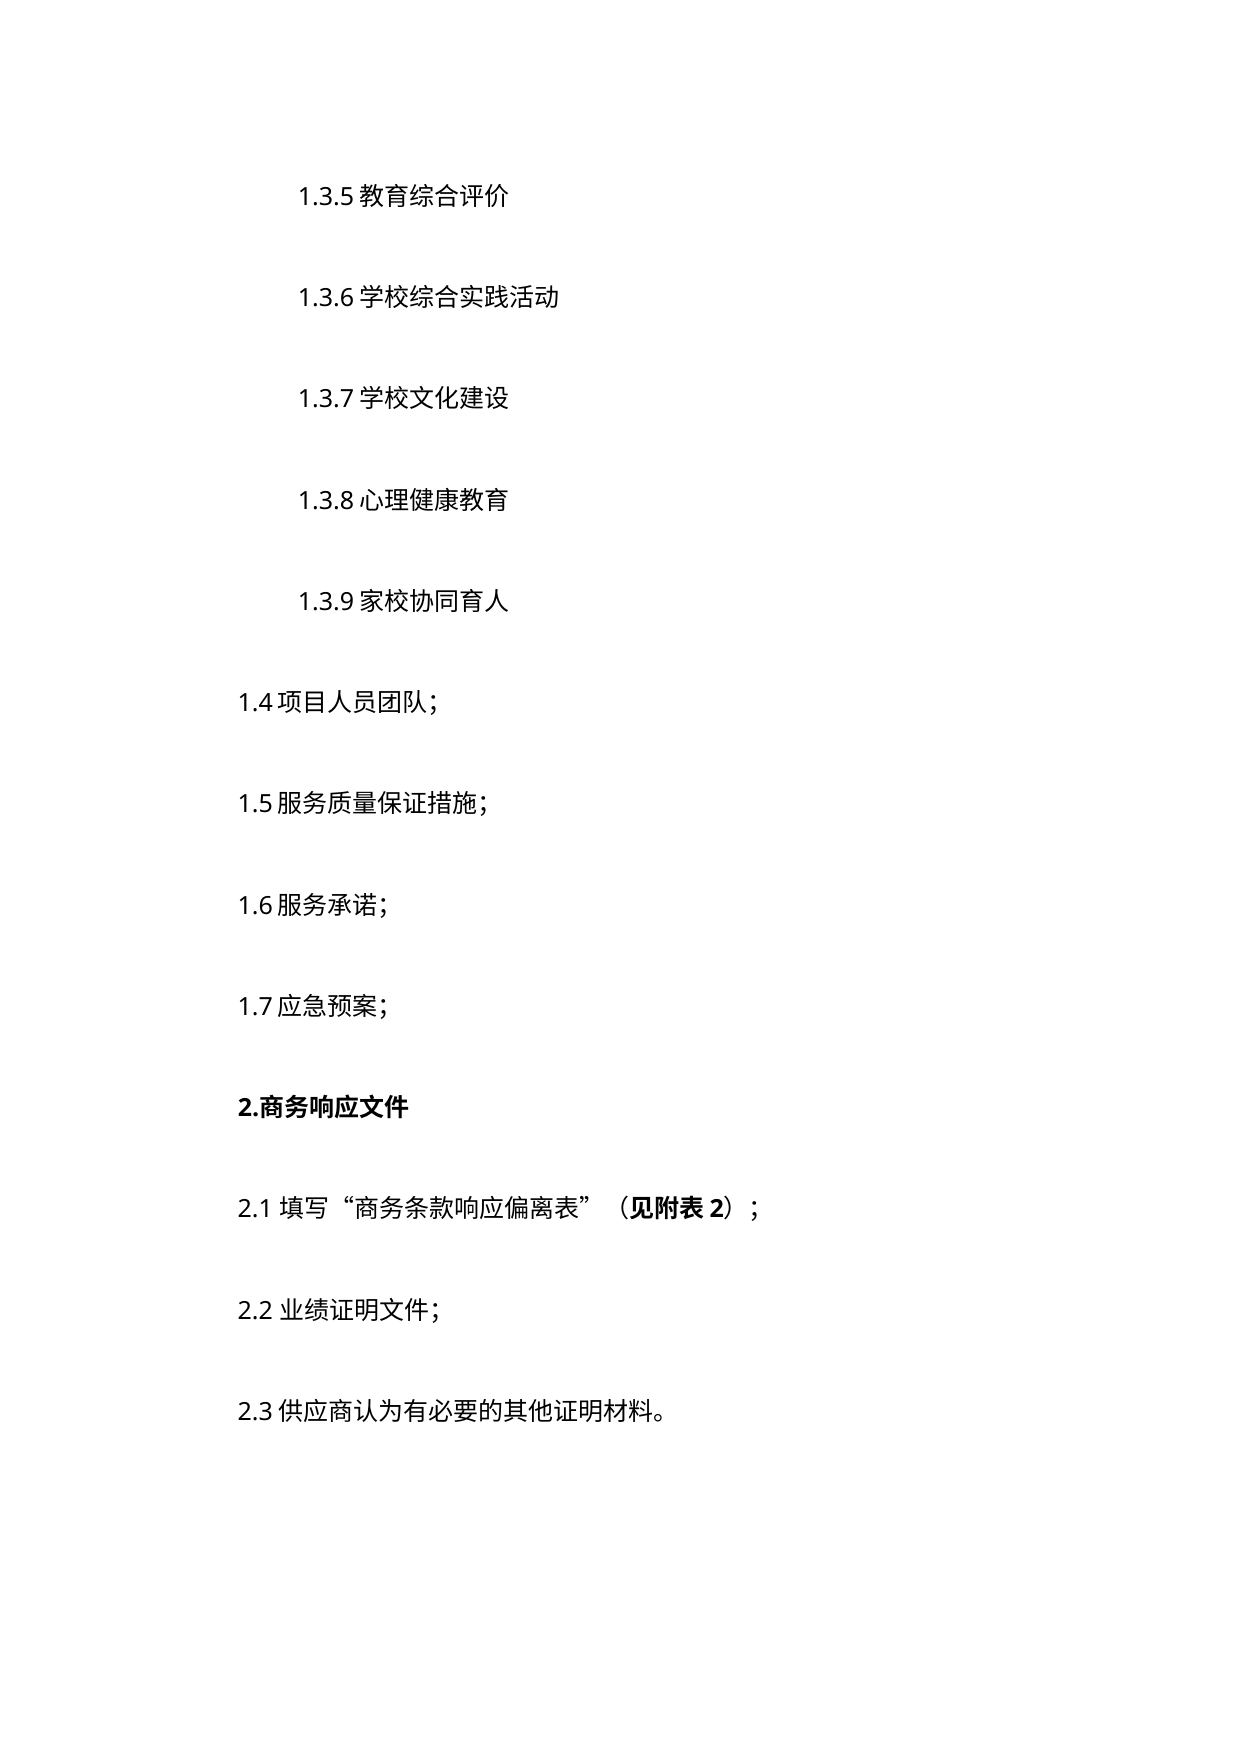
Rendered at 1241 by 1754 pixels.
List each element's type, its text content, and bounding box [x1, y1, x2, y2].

text 2.2 业绩证明文件； [187, 1276, 1053, 1341]
text 1.7应急预案； [237, 972, 1053, 1037]
text 1.3.9家校协同育人 [298, 567, 1053, 632]
text 1.4项目人员团队； [237, 668, 1053, 733]
text 1.3.8心理健康教育 [298, 466, 1053, 531]
text 1.3.5教育综合评价 [298, 162, 1053, 227]
text 1.5服务质量保证措施； [237, 769, 1053, 834]
text 1.3.7学校文化建设 [298, 364, 1053, 429]
text 1.6服务承诺； [237, 871, 1053, 936]
text 2.3供应商认为有必要的其他证明材料。 [187, 1377, 1053, 1442]
text 1.3.6学校综合实践活动 [298, 263, 1053, 328]
text 2.商务响应文件 [187, 1073, 1053, 1138]
text 2.1 填写“商务条款响应偏离表”（见附表2）； [187, 1174, 1053, 1239]
